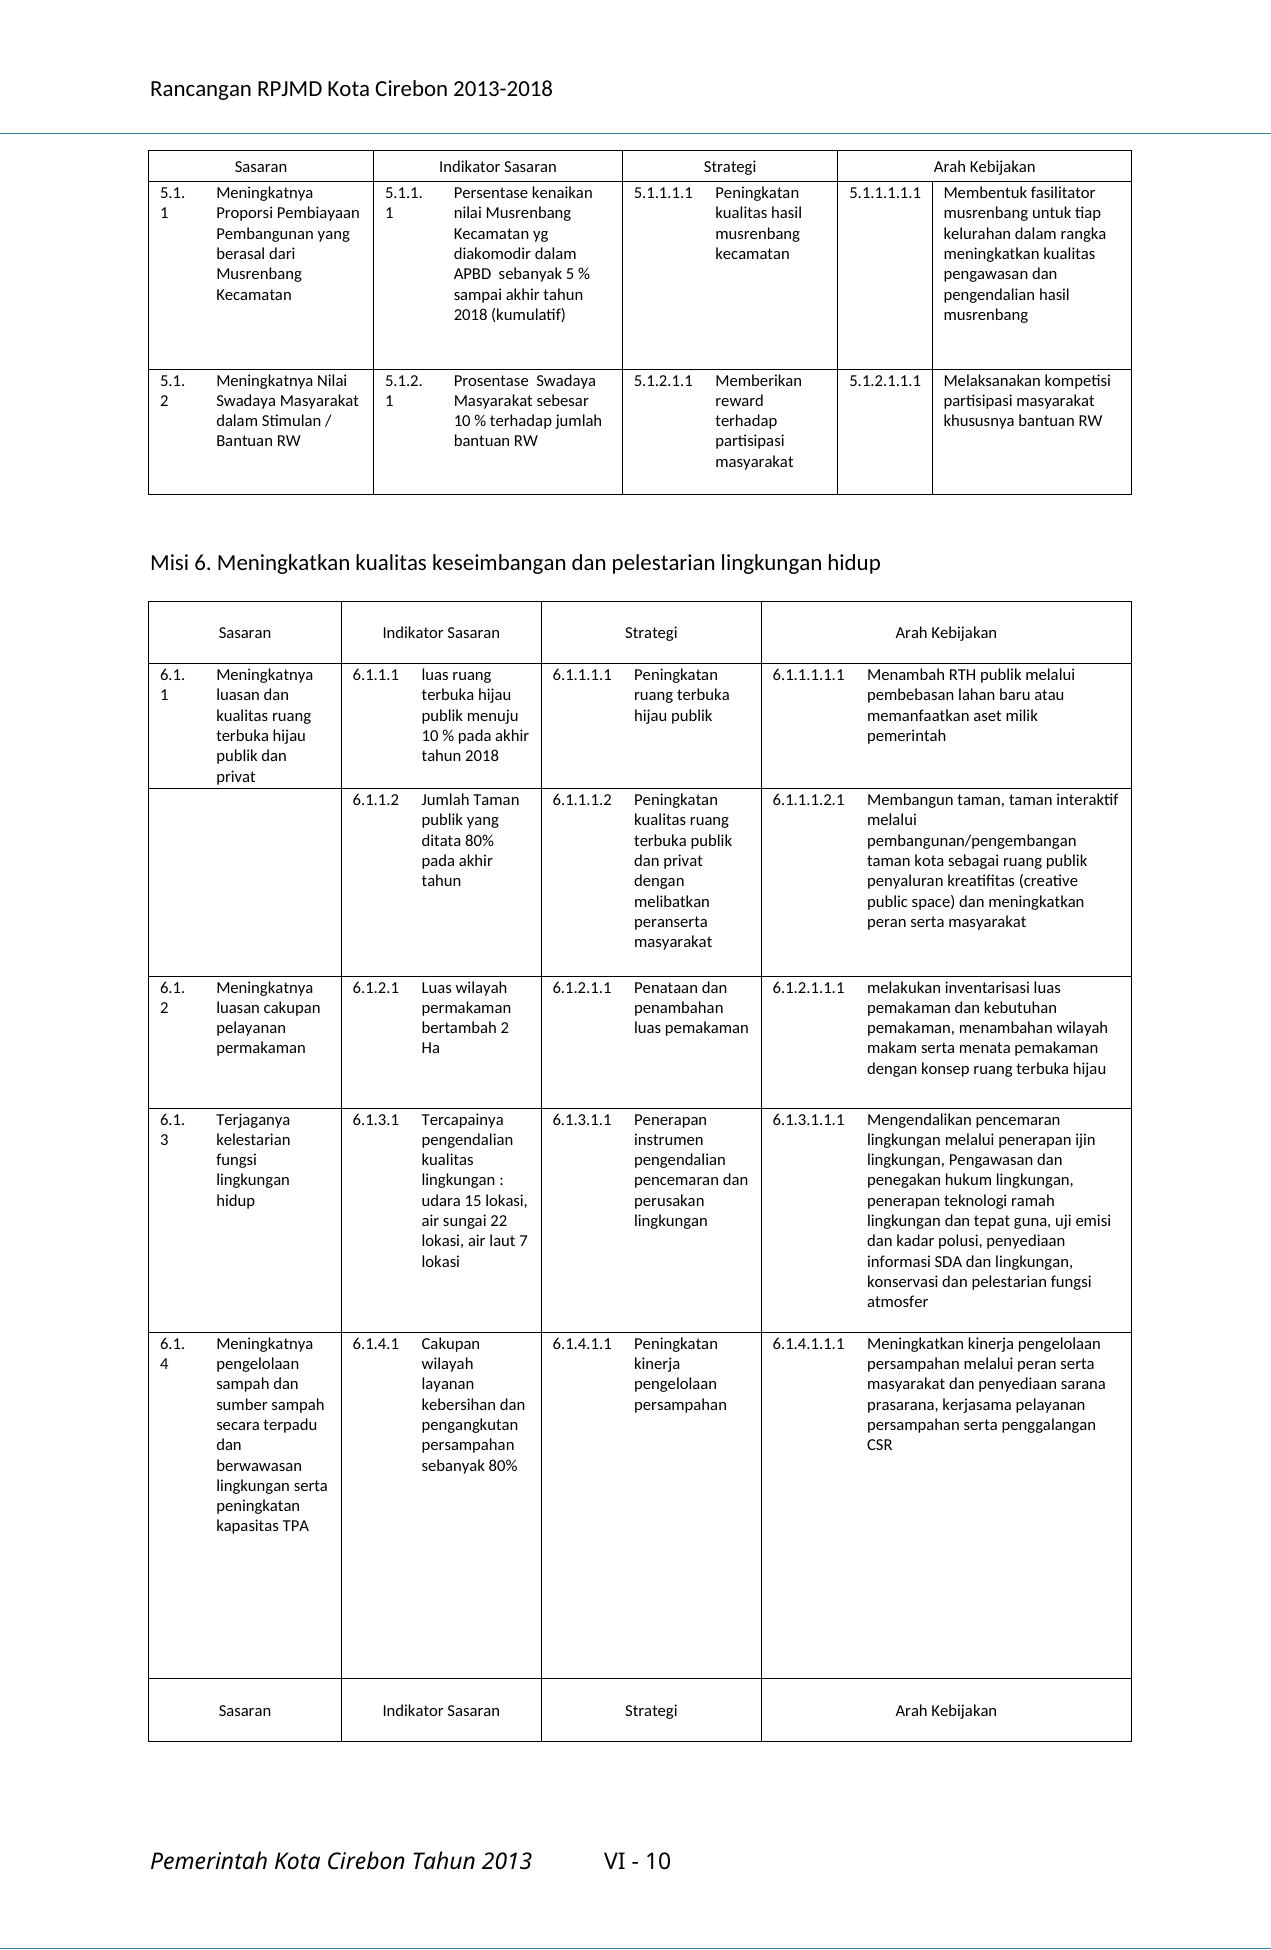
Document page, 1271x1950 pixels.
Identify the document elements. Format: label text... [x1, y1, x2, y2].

table_header Indikator Sasaran [374, 151, 622, 181]
table_cell Melaksanakan kompetisi partisipasi masyarakat khususnya bantuan RW [933, 370, 1131, 494]
table_cell 6.1.1.1.1 [542, 664, 623, 788]
table_cell 6.1.3.1.1.1 [762, 1109, 856, 1332]
table_cell Meningkatnya pengelolaan sampah dan sumber sampah secara terpadu dan berwawasan lingkungan serta peningkatan kapasitas TPA [205, 1333, 341, 1678]
table_cell Peningkatan ruang terbuka hijau publik [623, 664, 761, 788]
table_cell 6.1.4.1.1 [542, 1333, 623, 1678]
table_cell Meningkatnya luasan dan kualitas ruang terbuka hijau publik dan privat [205, 664, 341, 788]
table_header Arah Kebijakan [762, 602, 1131, 663]
table_cell Peningkatan kinerja pengelolaan persampahan [623, 1333, 761, 1678]
table_cell Penerapan instrumen pengendalian pencemaran dan perusakan lingkungan [623, 1109, 761, 1332]
table_cell Luas wilayah permakaman bertambah 2 Ha [410, 977, 541, 1108]
table_cell 6.1.1.1.2 [542, 789, 623, 976]
table_header Sasaran [149, 602, 341, 663]
table_cell 5.1.2.1 [374, 370, 442, 494]
table_cell 5.1.1 [149, 182, 205, 369]
table_cell 6.1.1.1.2.1 [762, 789, 856, 976]
table_cell 6.1.3 [149, 1109, 205, 1332]
table_cell Meningkatkan kinerja pengelolaan persampahan melalui peran serta masyarakat dan penyediaan sarana prasarana, kerjasama pelayanan persampahan serta penggalangan CSR [856, 1333, 1131, 1678]
table_cell 6.1.3.1 [342, 1109, 410, 1332]
table_cell Meningkatnya Nilai Swadaya Masyarakat dalam Stimulan / Bantuan RW [205, 370, 373, 494]
table_cell Memberikan reward terhadap partisipasi masyarakat [704, 370, 837, 494]
table_cell Meningkatnya Proporsi Pembiayaan Pembangunan yang berasal dari Musrenbang Kecamatan [205, 182, 373, 369]
table_cell Terjaganya kelestarian fungsi lingkungan hidup [205, 1109, 341, 1332]
text Misi 6. Meningkatkan kualitas keseimbangan dan pelestarian lingkungan hidup [150, 548, 1121, 576]
table_cell Cakupan wilayah layanan kebersihan dan pengangkutan persampahan sebanyak 80% [410, 1333, 541, 1678]
table_cell Sasaran [149, 1679, 341, 1741]
table_cell Jumlah Taman publik yang ditata 80% pada akhir tahun [410, 789, 541, 976]
table_cell 6.1.1.1.1.1 [762, 664, 856, 788]
table_cell Mengendalikan pencemaran lingkungan melalui penerapan ijin lingkungan, Pengawasan dan penegakan hukum lingkungan, penerapan teknologi ramah lingkungan dan tepat guna, uji emisi dan kadar polusi, penyediaan informasi SDA dan lingkungan, konservasi dan pelestarian fungsi atmosfer [856, 1109, 1131, 1332]
table_cell Penataan dan penambahan luas pemakaman [623, 977, 761, 1108]
table_cell 5.1.1.1.1.1 [838, 182, 932, 369]
table_cell Membangun taman, taman interaktif melalui pembangunan/pengembangan taman kota sebagai ruang publik penyaluran kreatifitas (creative public space) dan meningkatkan peran serta masyarakat [856, 789, 1131, 976]
table_header Strategi [623, 151, 837, 181]
table_cell Strategi [542, 1679, 761, 1741]
table_cell 6.1.4.1 [342, 1333, 410, 1678]
table_cell 6.1.2.1.1.1 [762, 977, 856, 1108]
table_header Indikator Sasaran [342, 602, 541, 663]
table_cell Meningkatnya luasan cakupan pelayanan permakaman [205, 977, 341, 1108]
table_cell Tercapainya pengendalian kualitas lingkungan : udara 15 lokasi, air sungai 22 lokasi, air laut 7 lokasi [410, 1109, 541, 1332]
table_cell 5.1.2.1.1.1 [838, 370, 932, 494]
table_cell Peningkatan kualitas hasil musrenbang kecamatan [704, 182, 837, 369]
table_header Arah Kebijakan [838, 151, 1131, 181]
table_cell 6.1.2 [149, 977, 205, 1108]
table_cell Prosentase Swadaya Masyarakat sebesar 10 % terhadap jumlah bantuan RW [442, 370, 622, 494]
table_cell 6.1.2.1.1 [542, 977, 623, 1108]
table_cell Menambah RTH publik melalui pembebasan lahan baru atau memanfaatkan aset milik pemerintah [856, 664, 1131, 788]
table_cell Indikator Sasaran [342, 1679, 541, 1741]
table_cell 5.1.1.1 [374, 182, 442, 369]
table_cell 6.1.4.1.1.1 [762, 1333, 856, 1678]
table_cell Persentase kenaikan nilai Musrenbang Kecamatan yg diakomodir dalam APBD sebanyak 5 % sampai akhir tahun 2018 (kumulatif) [442, 182, 622, 369]
table_cell Membentuk fasilitator musrenbang untuk tiap kelurahan dalam rangka meningkatkan kualitas pengawasan dan pengendalian hasil musrenbang [933, 182, 1131, 369]
table_cell [205, 789, 341, 976]
table_cell Arah Kebijakan [762, 1679, 1131, 1741]
table_cell 5.1.2.1.1 [623, 370, 704, 494]
table_cell 6.1.3.1.1 [542, 1109, 623, 1332]
table_cell 6.1.1.1 [342, 664, 410, 788]
table_header Strategi [542, 602, 761, 663]
table_cell 6.1.1 [149, 664, 205, 788]
table_cell 6.1.2.1 [342, 977, 410, 1108]
table_cell melakukan inventarisasi luas pemakaman dan kebutuhan pemakaman, menambahan wilayah makam serta menata pemakaman dengan konsep ruang terbuka hijau [856, 977, 1131, 1108]
table_cell 6.1.4 [149, 1333, 205, 1678]
table_header Sasaran [149, 151, 373, 181]
table_cell 5.1.1.1.1 [623, 182, 704, 369]
table_cell [149, 789, 205, 976]
table_cell 5.1.2 [149, 370, 205, 494]
table_cell 6.1.1.2 [342, 789, 410, 976]
table_cell Peningkatan kualitas ruang terbuka publik dan privat dengan melibatkan peranserta masyarakat [623, 789, 761, 976]
table_cell luas ruang terbuka hijau publik menuju 10 % pada akhir tahun 2018 [410, 664, 541, 788]
